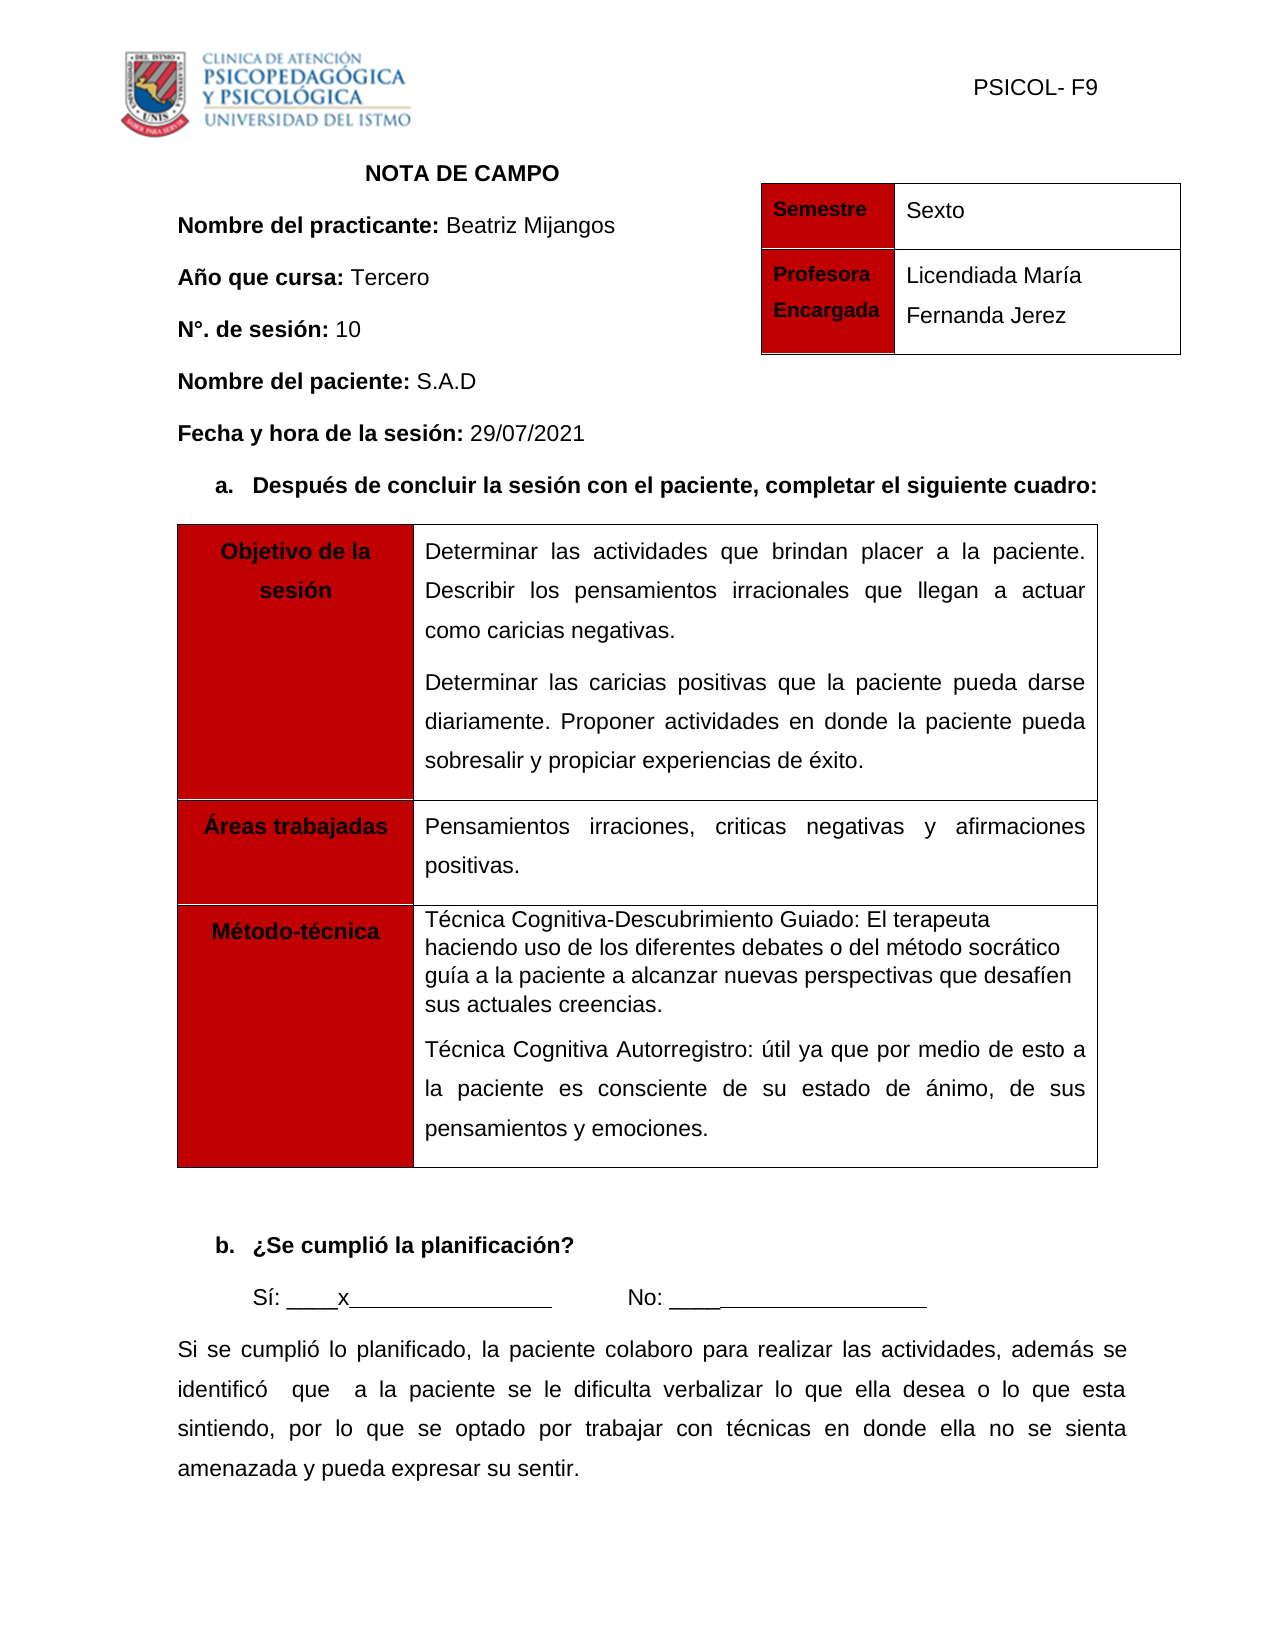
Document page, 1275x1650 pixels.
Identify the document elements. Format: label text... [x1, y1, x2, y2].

text Fecha y hora de la sesión: 29/07/2021 [177, 420, 1127, 446]
text Nombre del practicante: Beatriz Mijangos [177, 212, 761, 238]
text NOTA DE CAMPO [177, 160, 1127, 187]
table_cell Pensamientos irraciones, criticas negativas y afirmaciones positivas. [414, 801, 1097, 904]
list ¿Se cumplió la planificación? [215, 1232, 1127, 1259]
table_cell Técnica Cognitiva-Descubrimiento Guiado: El terapeuta haciendo uso de los diferentes debates o del método socrático guía a la paciente a alcanzar nuevas perspectivas que desafíen sus actuales creencias. Técnica Cognitiva Autorregistro: útil ya que por medio de esto a la paciente es consciente de su estado de ánimo, de sus pensamientos y emociones. [414, 906, 1097, 1167]
text Sí: ____x No: ____ [252, 1284, 1127, 1311]
table_header Sexto [895, 184, 1180, 248]
text Nombre del paciente: S.A.D [177, 368, 1127, 394]
text Si se cumplió lo planificado, la paciente colaboro para realizar las actividades, además se identificó que a la paciente se le dificulta verbalizar lo que ella desea o lo que esta sintiendo, por lo que se optado por trabajar con técnicas en donde ella no se sienta amenazada y pueda expresar su sentir. [177, 1336, 1127, 1481]
table_header Semestre [762, 184, 894, 248]
list Después de concluir la sesión con el paciente, completar el siguiente cuadro: [215, 472, 1127, 498]
picture [65, 20, 437, 148]
table_header Determinar las actividades que brindan placer a la paciente. Describir los pensamientos irracionales que llegan a actuar como caricias negativas. Determinar las caricias positivas que la paciente pueda darse diariamente. Proponer actividades en donde la paciente pueda sobresalir y propiciar experiencias de éxito. [414, 525, 1097, 799]
table_cell Método-técnica [178, 906, 413, 1167]
table_cell Profesora Encargada [762, 250, 894, 353]
text Año que cursa: Tercero [177, 264, 761, 291]
table_header Objetivo de la sesión [178, 525, 413, 799]
table_cell Áreas trabajadas [178, 801, 413, 904]
text N°. de sesión: 10 [177, 316, 761, 342]
table_cell Licendiada María Fernanda Jerez [895, 250, 1180, 353]
